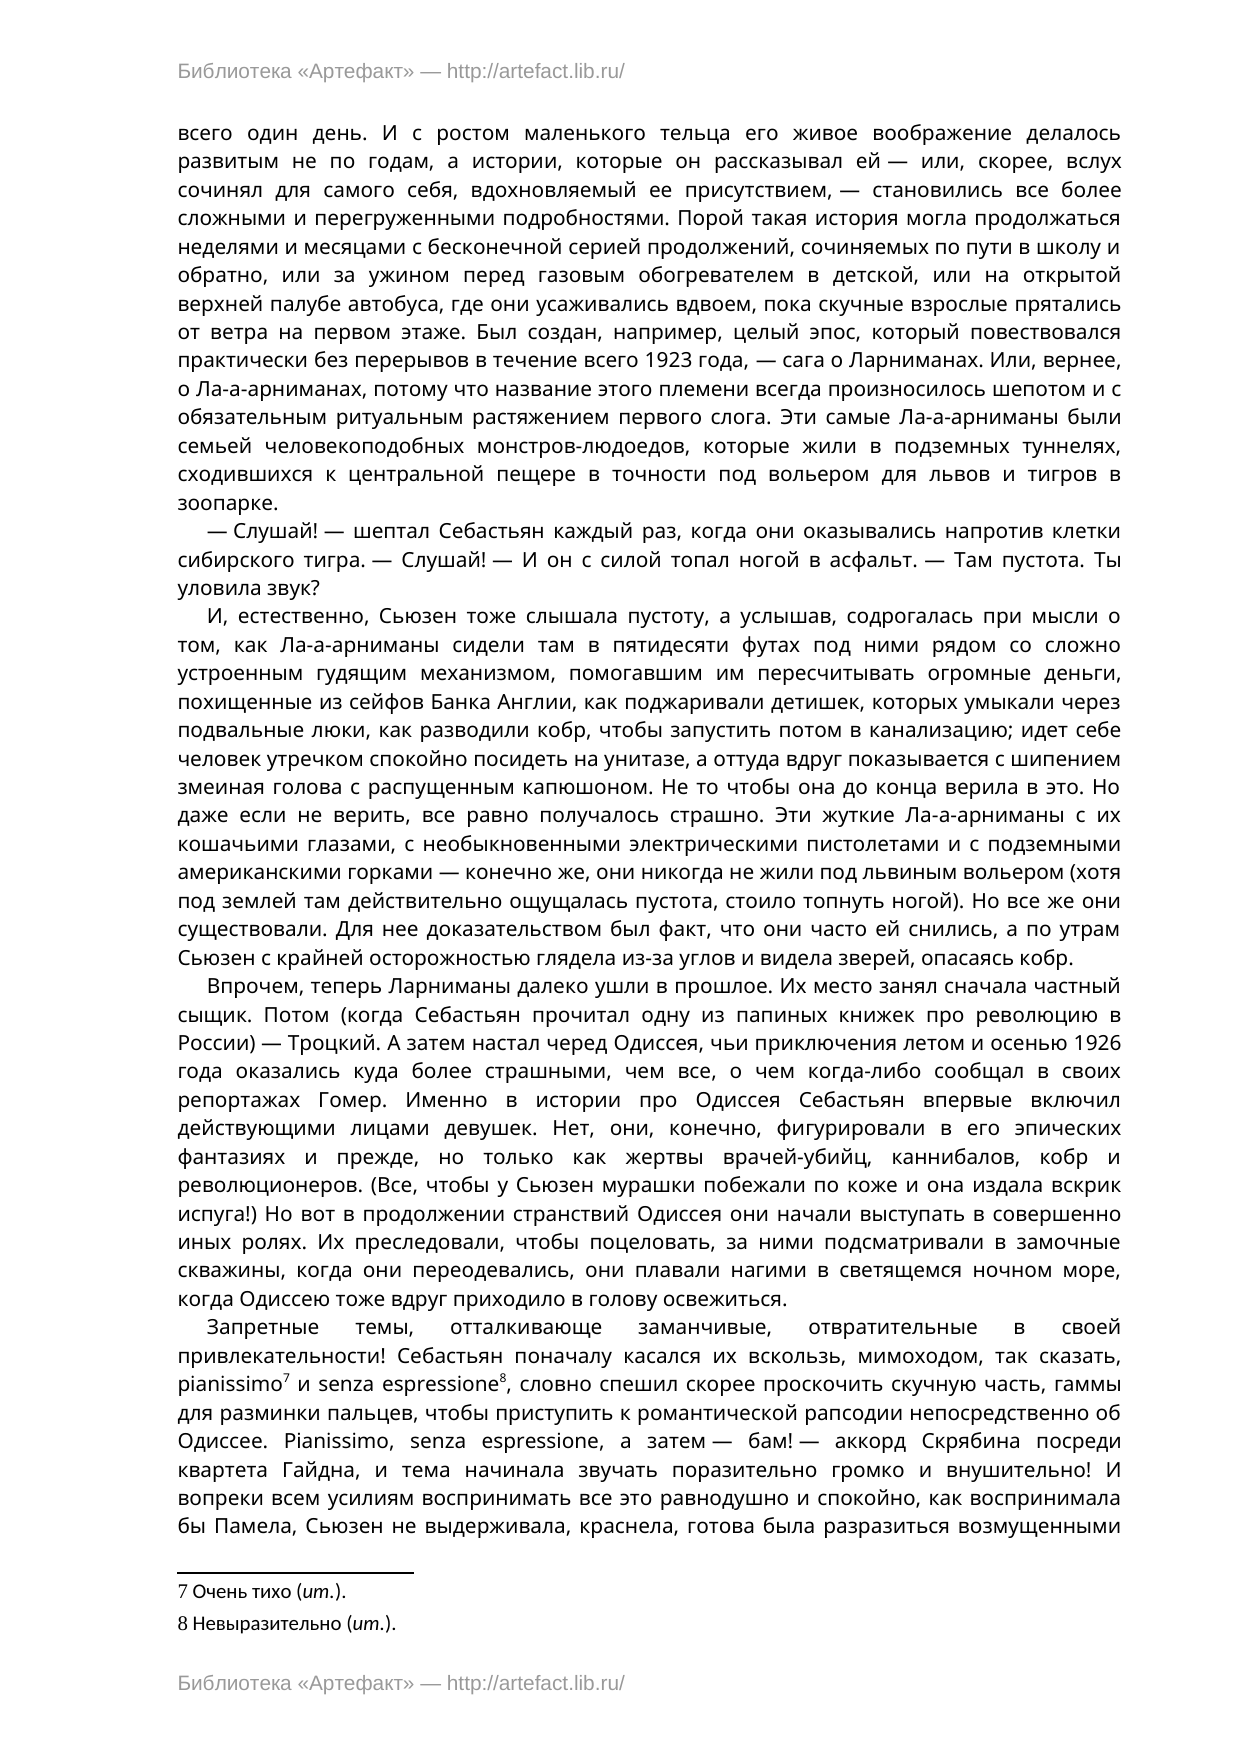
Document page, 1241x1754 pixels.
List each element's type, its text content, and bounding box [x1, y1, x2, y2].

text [177, 118, 1122, 516]
text — Слушай! — шептал Себастьян каждый раз, когда они оказывались напротив клетки сибирского тигра. — Слушай! — И он с силой топал ногой в асфальт. — Там пустота. Ты уловила звук? [177, 516, 1122, 602]
text И, естественно, Сьюзен тоже слышала пустоту, а услышав, содрогалась при мысли о том, как Ла-а-арниманы сидели там в пятидесяти футах под ними рядом со сложно устроенным гудящим механизмом, помогавшим им пересчитывать огромные деньги, похищенные из сейфов Банка Англии, как поджаривали детишек, которых умыкали через подвальные люки, как разводили кобр, чтобы запустить потом в канализацию; идет себе человек утречком спокойно посидеть на унитазе, а оттуда вдруг показывается с шипением змеиная голова с распущенным капюшоном. Не то чтобы она до конца верила в это. Но даже если не верить, все равно получалось страшно. Эти жуткие Ла-а-арниманы с их кошачьими глазами, с необыкновенными электрическими пистолетами и с подземными американскими горками — конечно же, они никогда не жили под львиным вольером (хотя под землей там действительно ощущалась пустота, стоило топнуть ногой). Но все же они существовали. Для нее доказательством был факт, что они часто ей снились, а по утрам Сьюзен с крайней осторожностью глядела из-за углов и видела зверей, опасаясь кобр. [177, 602, 1122, 971]
text Впрочем, теперь Ларниманы далеко ушли в прошлое. Их место занял сначала частный сыщик. Потом (когда Себастьян прочитал одну из папиных книжек про революцию в России) — Троцкий. А затем настал черед Одиссея, чьи приключения летом и осенью 1926 года оказались куда более страшными, чем все, о чем когда-либо сообщал в своих репортажах Гомер. Именно в истории про Одиссея Себастьян впервые включил действующими лицами девушек. Нет, они, конечно, фигурировали в его эпических фантазиях и прежде, но только как жертвы врачей-убийц, каннибалов, кобр и революционеров. (Все, чтобы у Сьюзен мурашки побежали по коже и она издала вскрик испуга!) Но вот в продолжении странствий Одиссея они начали выступать в совершенно иных ролях. Их преследовали, чтобы поцеловать, за ними подсматривали в замочные скважины, когда они переодевались, они плавали нагими в светящемся ночном море, когда Одиссею тоже вдруг приходило в голову освежиться. [177, 971, 1122, 1312]
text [177, 1312, 1122, 1540]
